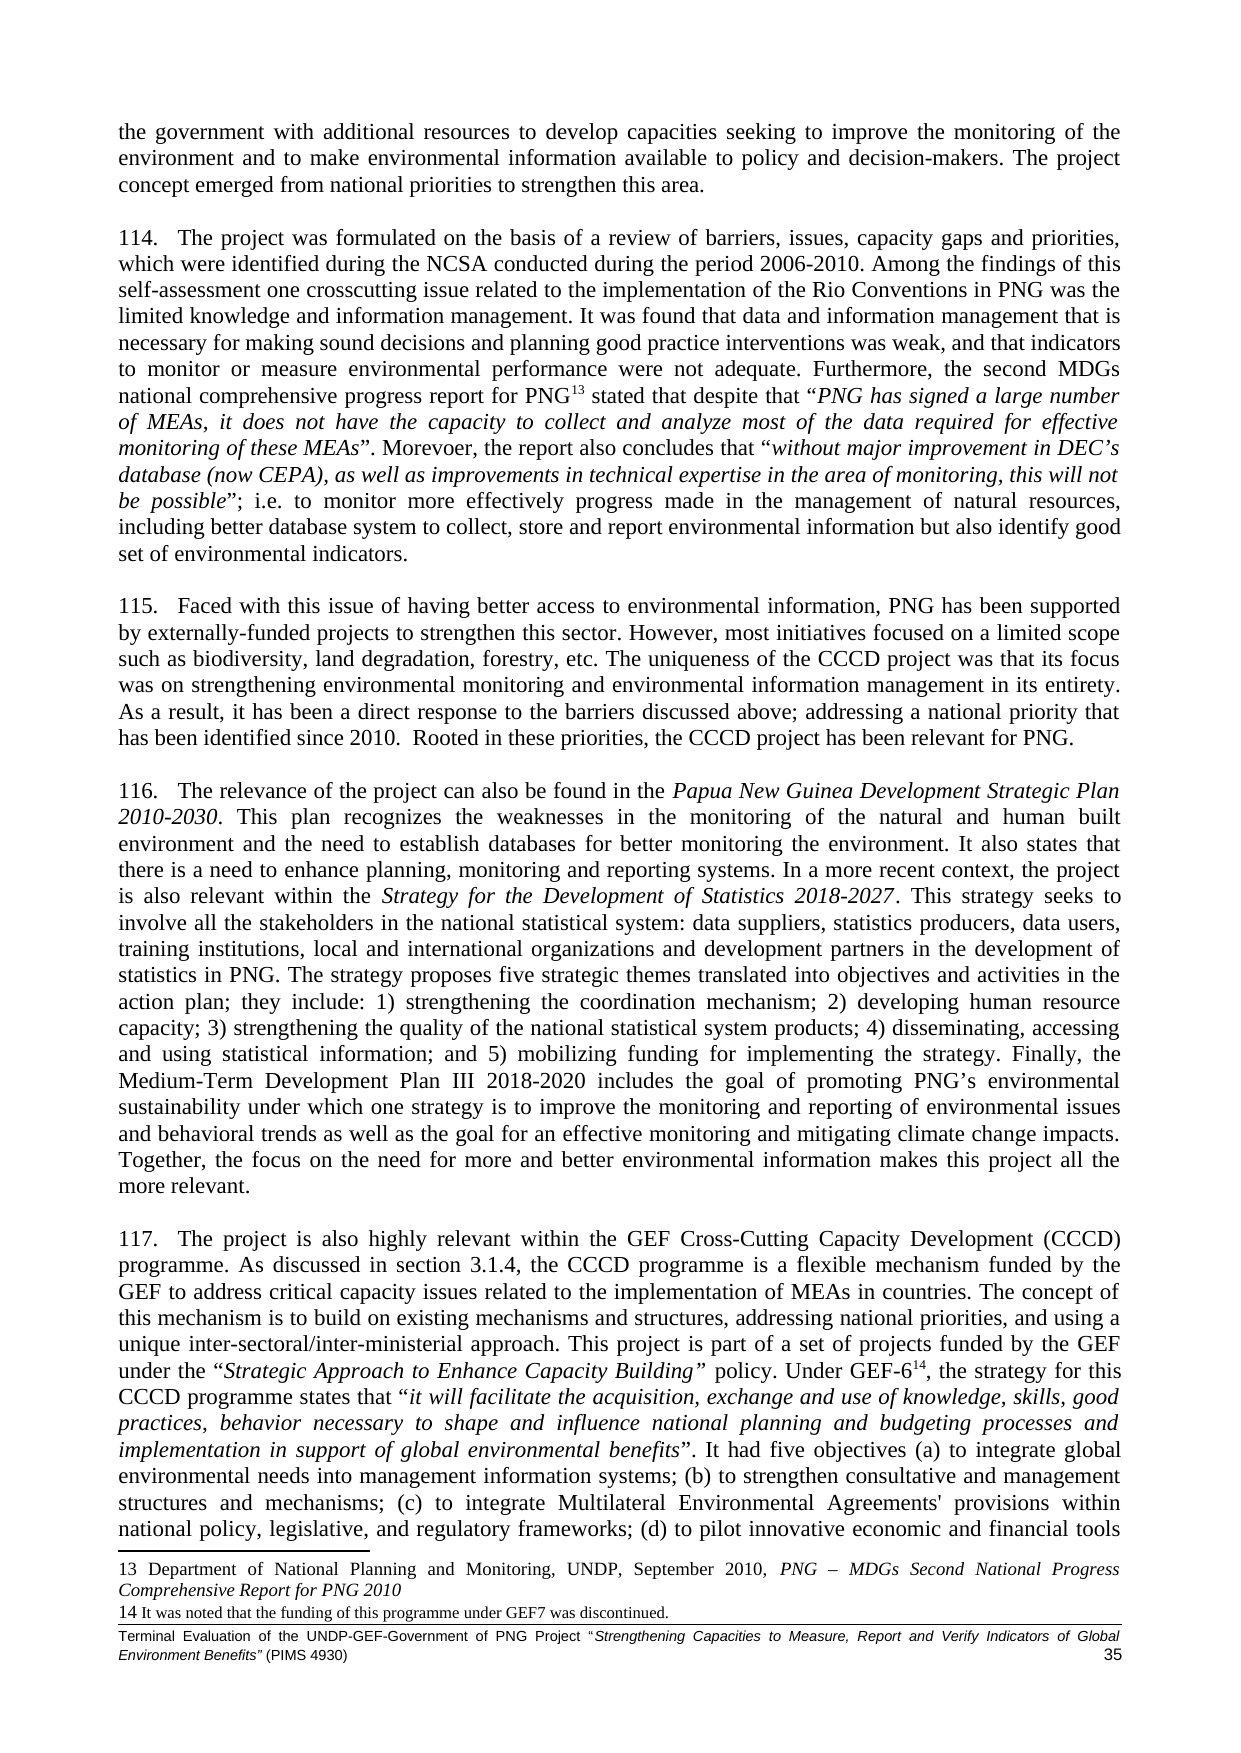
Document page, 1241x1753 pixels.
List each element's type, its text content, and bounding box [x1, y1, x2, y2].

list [118, 118, 1122, 197]
list The project was formulated on the basis of a review of barriers, issues, capacity gaps and priorities, which were identified during the NCSA conducted during the period 2006-2010. Among the findings of this self-assessment one crosscutting issue related to the implementation of the Rio Conventions in PNG was the limited knowledge and information management. It was found that data and information management that is necessary for making sound decisions and planning good practice interventions was weak, and that indicators to monitor or measure environmental performance were not adequate. Furthermore, the second MDGs national comprehensive progress report for PNG stated that despite that “PNG has signed a large number of MEAs, it does not have the capacity to collect and analyze most of the data required for effective monitoring of these MEAs”. Morevoer, the report also concludes that “without major improvement in DEC’s database (now CEPA), as well as improvements in technical expertise in the area of monitoring, this will not be possible”; i.e. to monitor more effectively progress made in the management of natural resources, including better database system to collect, store and report environmental information but also identify good set of environmental indicators. [118, 223, 1122, 566]
list The relevance of the project can also be found in the Papua New Guinea Development Strategic Plan 2010-2030. This plan recognizes the weaknesses in the monitoring of the natural and human built environment and the need to establish databases for better monitoring the environment. It also states that there is a need to enhance planning, monitoring and reporting systems. In a more recent context, the project is also relevant within the Strategy for the Development of Statistics 2018-2027. This strategy seeks to involve all the stakeholders in the national statistical system: data suppliers, statistics producers, data users, training institutions, local and international organizations and development partners in the development of statistics in PNG. The strategy proposes five strategic themes translated into objectives and activities in the action plan; they include: 1) strengthening the coordination mechanism; 2) developing human resource capacity; 3) strengthening the quality of the national statistical system products; 4) disseminating, accessing and using statistical information; and 5) mobilizing funding for implementing the strategy. Finally, the Medium-Term Development Plan III 2018-2020 includes the goal of promoting PNG’s environmental sustainability under which one strategy is to improve the monitoring and reporting of environmental issues and behavioral trends as well as the goal for an effective monitoring and mitigating climate change impacts. Together, the focus on the need for more and better environmental information makes this project all the more relevant. [118, 777, 1122, 1199]
list Faced with this issue of having better access to environmental information, PNG has been supported by externally-funded projects to strengthen this sector. However, most initiatives focused on a limited scope such as biodiversity, land degradation, forestry, etc. The uniqueness of the CCCD project was that its focus was on strengthening environmental monitoring and environmental information management in its entirety. As a result, it has been a direct response to the barriers discussed above; addressing a national priority that has been identified since 2010. Rooted in these priorities, the CCCD project has been relevant for PNG. [118, 592, 1122, 751]
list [118, 1225, 1122, 1541]
